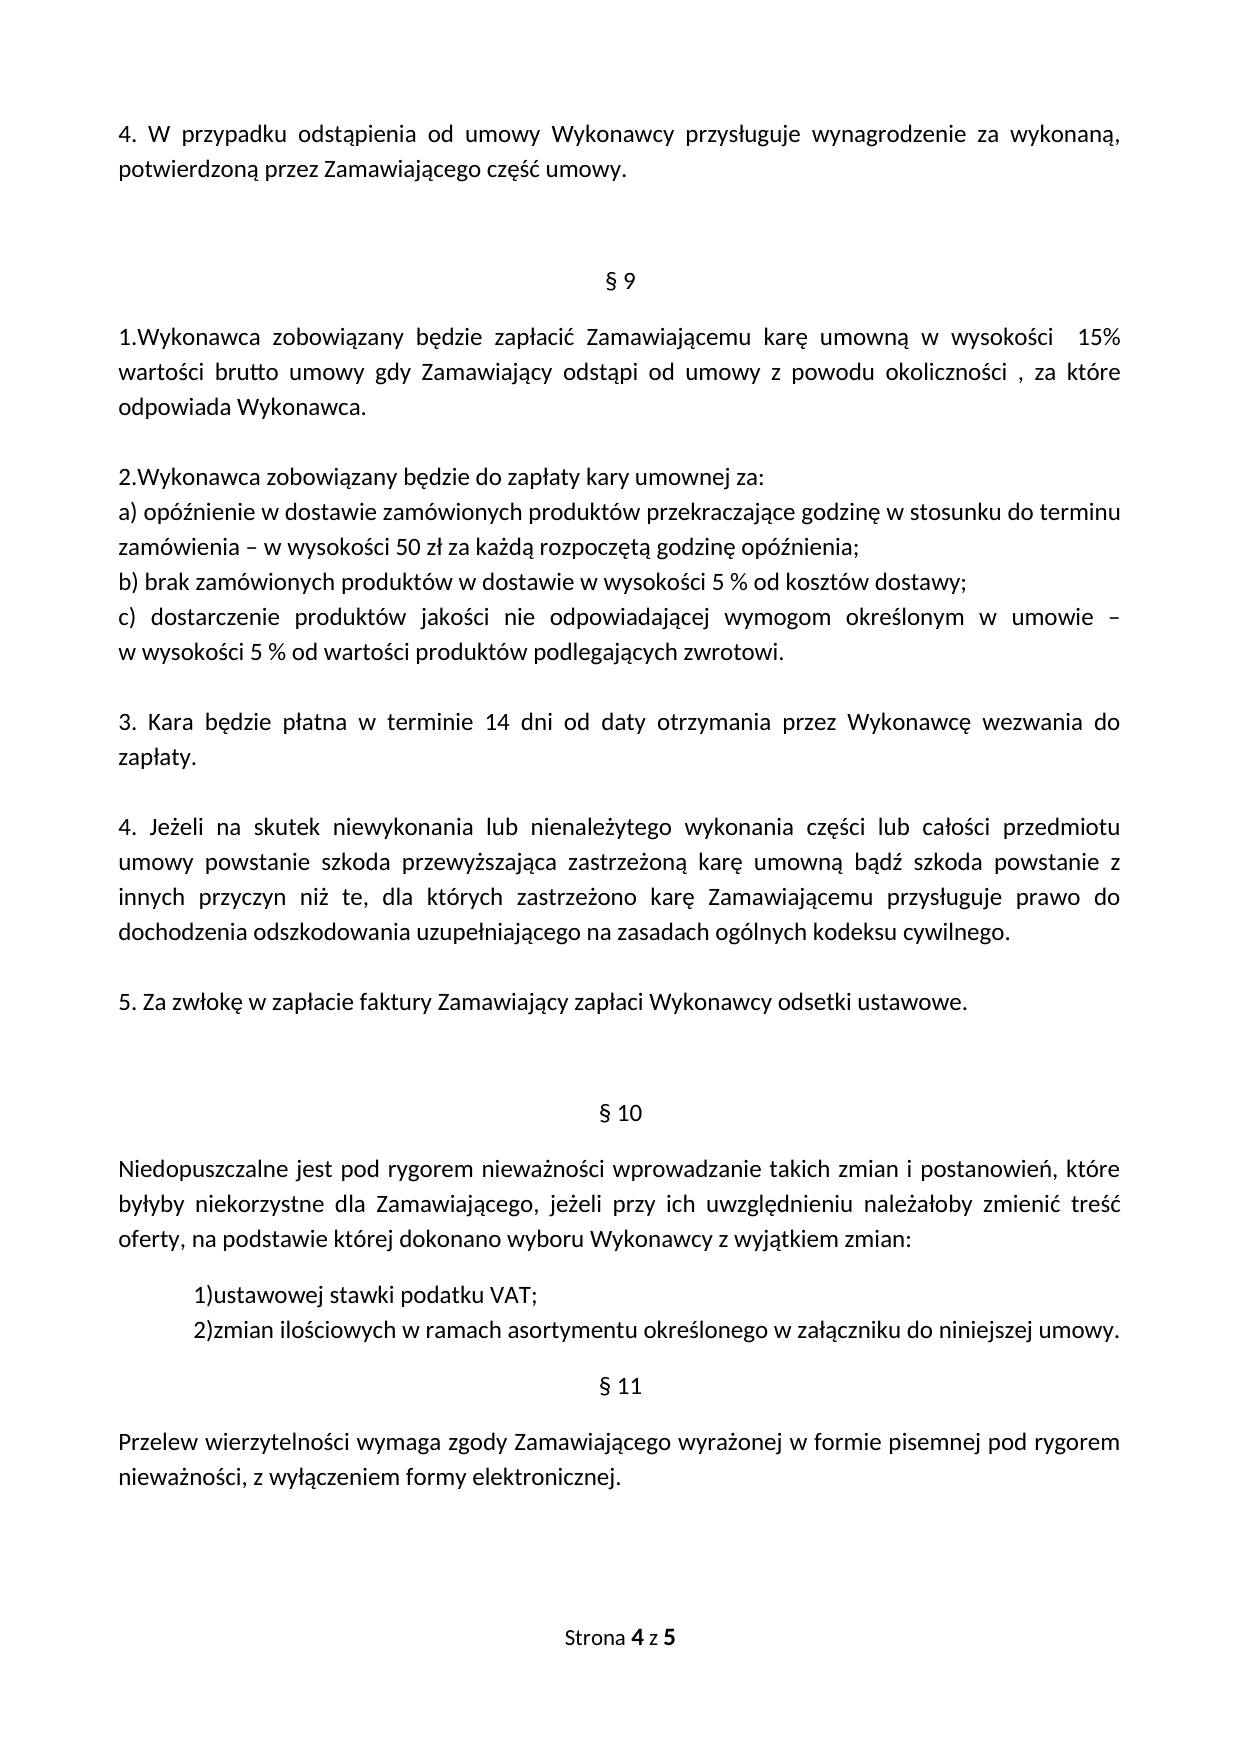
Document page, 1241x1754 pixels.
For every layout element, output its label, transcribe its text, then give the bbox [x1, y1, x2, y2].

list 2)zmian ilościowych w ramach asortymentu określonego w załączniku do niniejszej umowy. [193, 1314, 1122, 1344]
list 5. Za zwłokę w zapłacie faktury Zamawiający zapłaci Wykonawcy odsetki ustawowe. [118, 986, 1122, 1016]
list 3. Kara będzie płatna w terminie 14 dni od daty otrzymania przez Wykonawcę wezwania do zapłaty. [118, 706, 1122, 771]
list a) opóźnienie w dostawie zamówionych produktów przekraczające godzinę w stosunku do terminu zamówienia – w wysokości 50 zł za każdą rozpoczętą godzinę opóźnienia; [118, 496, 1122, 561]
text § 10 [118, 1097, 1122, 1128]
text § 9 [118, 265, 1122, 295]
list 4. Jeżeli na skutek niewykonania lub nienależytego wykonania części lub całości przedmiotu umowy powstanie szkoda przewyższająca zastrzeżoną karę umowną bądź szkoda powstanie z innych przyczyn niż te, dla których zastrzeżono karę Zamawiającemu przysługuje prawo do dochodzenia odszkodowania uzupełniającego na zasadach ogólnych kodeksu cywilnego. [118, 811, 1122, 946]
text Niedopuszczalne jest pod rygorem nieważności wprowadzanie takich zmian i postanowień, które byłyby niekorzystne dla Zamawiającego, jeżeli przy ich uwzględnieniu należałoby zmienić treść oferty, na podstawie której dokonano wyboru Wykonawcy z wyjątkiem zmian: [118, 1153, 1122, 1254]
text 4. W przypadku odstąpienia od umowy Wykonawcy przysługuje wynagrodzenie za wykonaną, potwierdzoną przez Zamawiającego część umowy. [118, 118, 1122, 184]
text § 11 [118, 1370, 1122, 1400]
list c) dostarczenie produktów jakości nie odpowiadającej wymogom określonym w umowie – w wysokości 5 % od wartości produktów podlegających zwrotowi. [118, 601, 1122, 666]
list 1.Wykonawca zobowiązany będzie zapłacić Zamawiającemu karę umowną w wysokości 15% wartości brutto umowy gdy Zamawiający odstąpi od umowy z powodu okoliczności , za które odpowiada Wykonawca. [118, 321, 1122, 421]
list 1)ustawowej stawki podatku VAT; [193, 1279, 1122, 1309]
text Przelew wierzytelności wymaga zgody Zamawiającego wyrażonej w formie pisemnej pod rygorem nieważności, z wyłączeniem formy elektronicznej. [118, 1426, 1122, 1491]
list b) brak zamówionych produktów w dostawie w wysokości 5 % od kosztów dostawy; [118, 566, 1122, 596]
list 2.Wykonawca zobowiązany będzie do zapłaty kary umownej za: [118, 461, 1122, 491]
